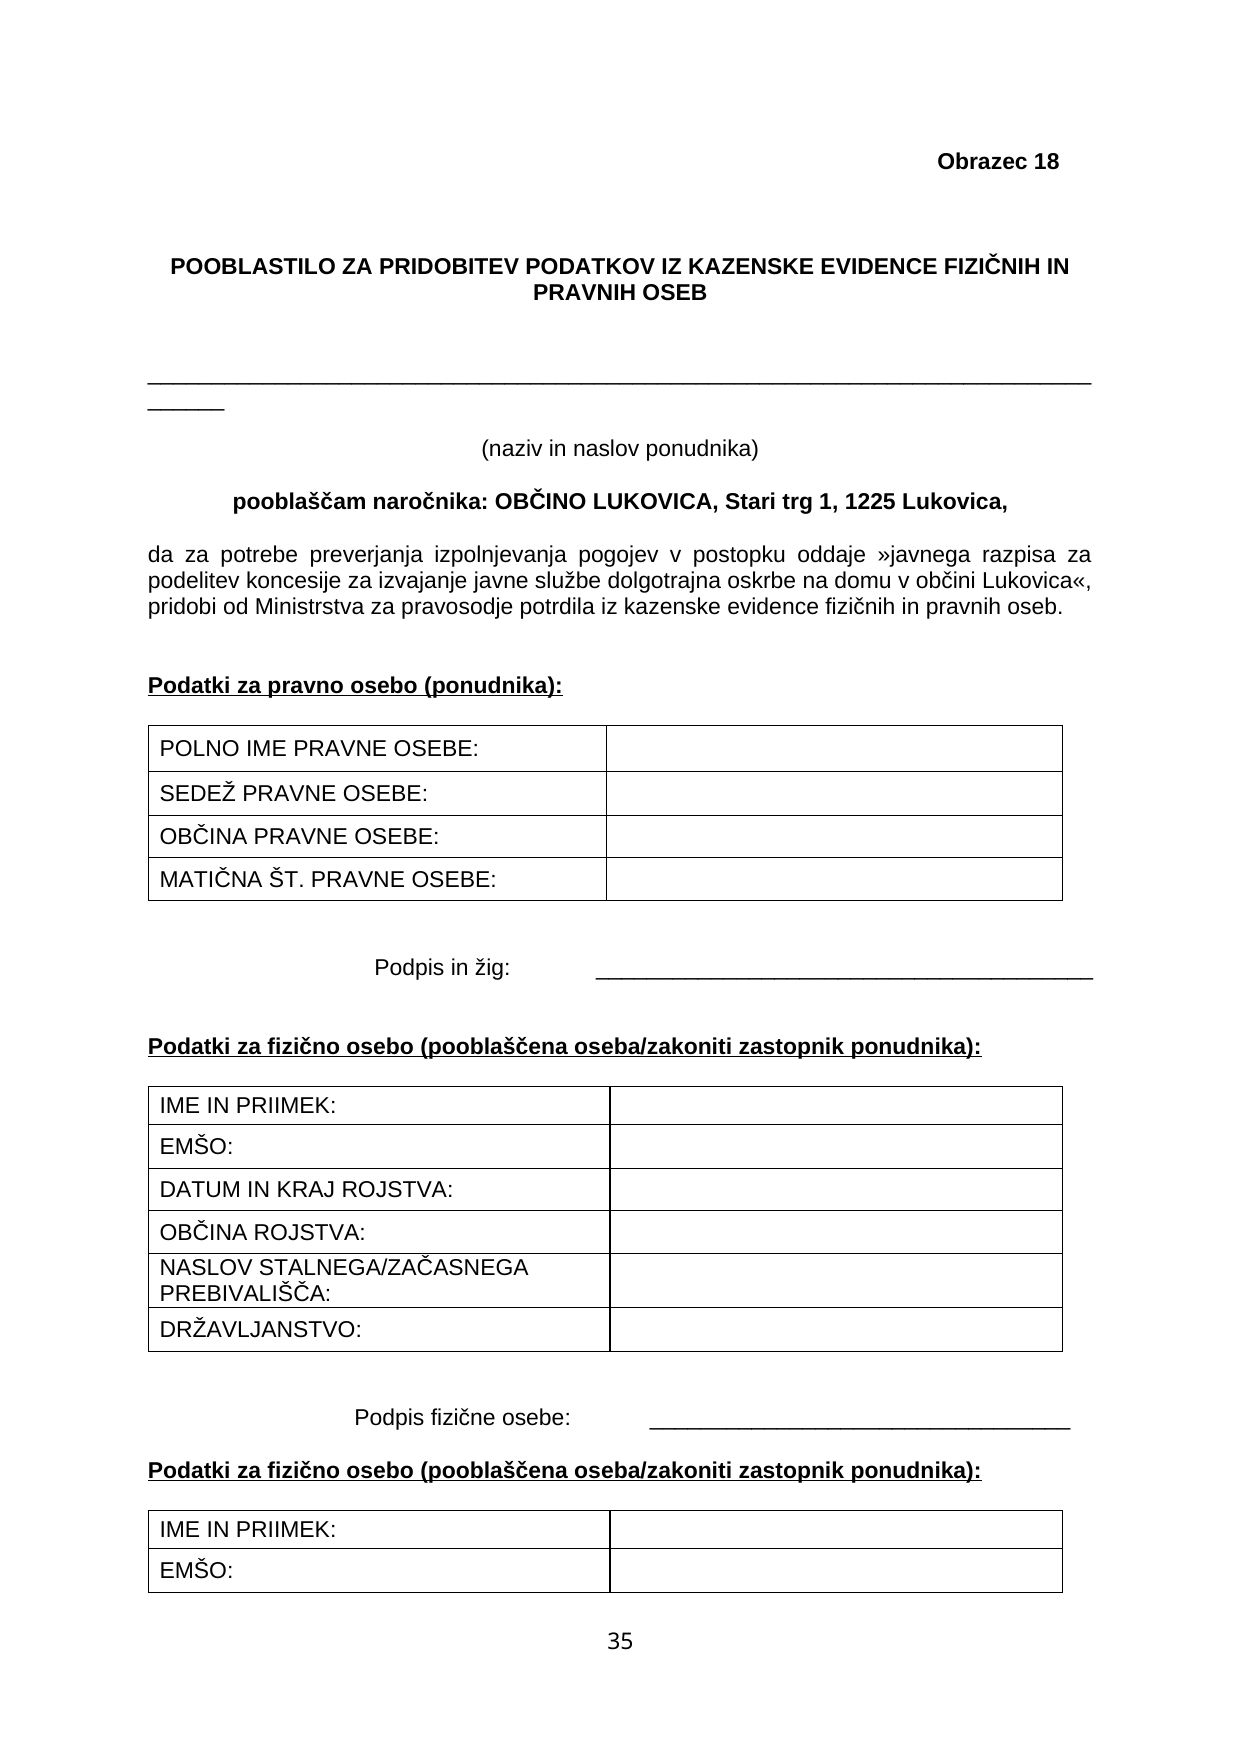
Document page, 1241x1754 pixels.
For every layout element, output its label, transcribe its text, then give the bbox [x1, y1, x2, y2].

table_cell [607, 772, 1062, 814]
table_cell OBČINA PRAVNE OSEBE: [149, 816, 606, 857]
table_cell DATUM IN KRAJ ROJSTVA: [149, 1169, 609, 1210]
table_cell NASLOV STALNEGA/ZAČASNEGA PREBIVALIŠČA: [149, 1254, 609, 1307]
text da za potrebe preverjanja izpolnjevanja pogojev v postopku oddaje »javnega razpisa za podelitev koncesije za izvajanje javne službe dolgotrajna oskrbe na domu v občini Lukovica«, pridobi od Ministrstva za pravosodje potrdila iz kazenske evidence fizičnih in pravnih oseb. [148, 541, 1093, 620]
table_cell [611, 1125, 1062, 1168]
table_cell [607, 816, 1062, 857]
table_cell [611, 1169, 1062, 1210]
table_header [611, 1087, 1062, 1124]
table_cell [611, 1308, 1062, 1351]
table_header IME IN PRIIMEK: [149, 1511, 609, 1548]
text pooblaščam naročnika: OBČINO LUKOVICA, Stari trg 1, 1225 Lukovica, [148, 488, 1093, 514]
table_cell MATIČNA ŠT. PRAVNE OSEBE: [149, 858, 606, 900]
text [148, 1457, 1093, 1483]
table_cell [611, 1549, 1062, 1592]
table_header IME IN PRIIMEK: [149, 1087, 609, 1124]
table_cell SEDEŽ PRAVNE OSEBE: [149, 772, 606, 814]
table_cell [607, 858, 1062, 900]
text Podpis in žig: _______________________________________ [148, 954, 1093, 981]
table_cell OBČINA ROJSTVA: [149, 1211, 609, 1253]
text POOBLASTILO ZA PRIDOBITEV PODATKOV IZ KAZENSKE EVIDENCE FIZIČNIH IN PRAVNIH OSEB [148, 253, 1093, 306]
text (naziv in naslov ponudnika) [148, 435, 1093, 462]
text ________________________________________________________________________________ [148, 358, 1095, 411]
table_cell EMŠO: [149, 1125, 609, 1168]
text Obrazec 18 [148, 148, 1093, 174]
text Podatki za pravno osebo (ponudnika): [148, 672, 1093, 699]
table_cell DRŽAVLJANSTVO: [149, 1308, 609, 1351]
table_cell [611, 1254, 1062, 1307]
table_header [611, 1511, 1062, 1548]
table_cell EMŠO: [149, 1549, 609, 1592]
table_header POLNO IME PRAVNE OSEBE: [149, 726, 606, 771]
table_cell [611, 1211, 1062, 1253]
text Podatki za fizično osebo (pooblaščena oseba/zakoniti zastopnik ponudnika): [148, 1033, 1093, 1059]
table_header [607, 726, 1062, 771]
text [148, 1404, 1093, 1431]
